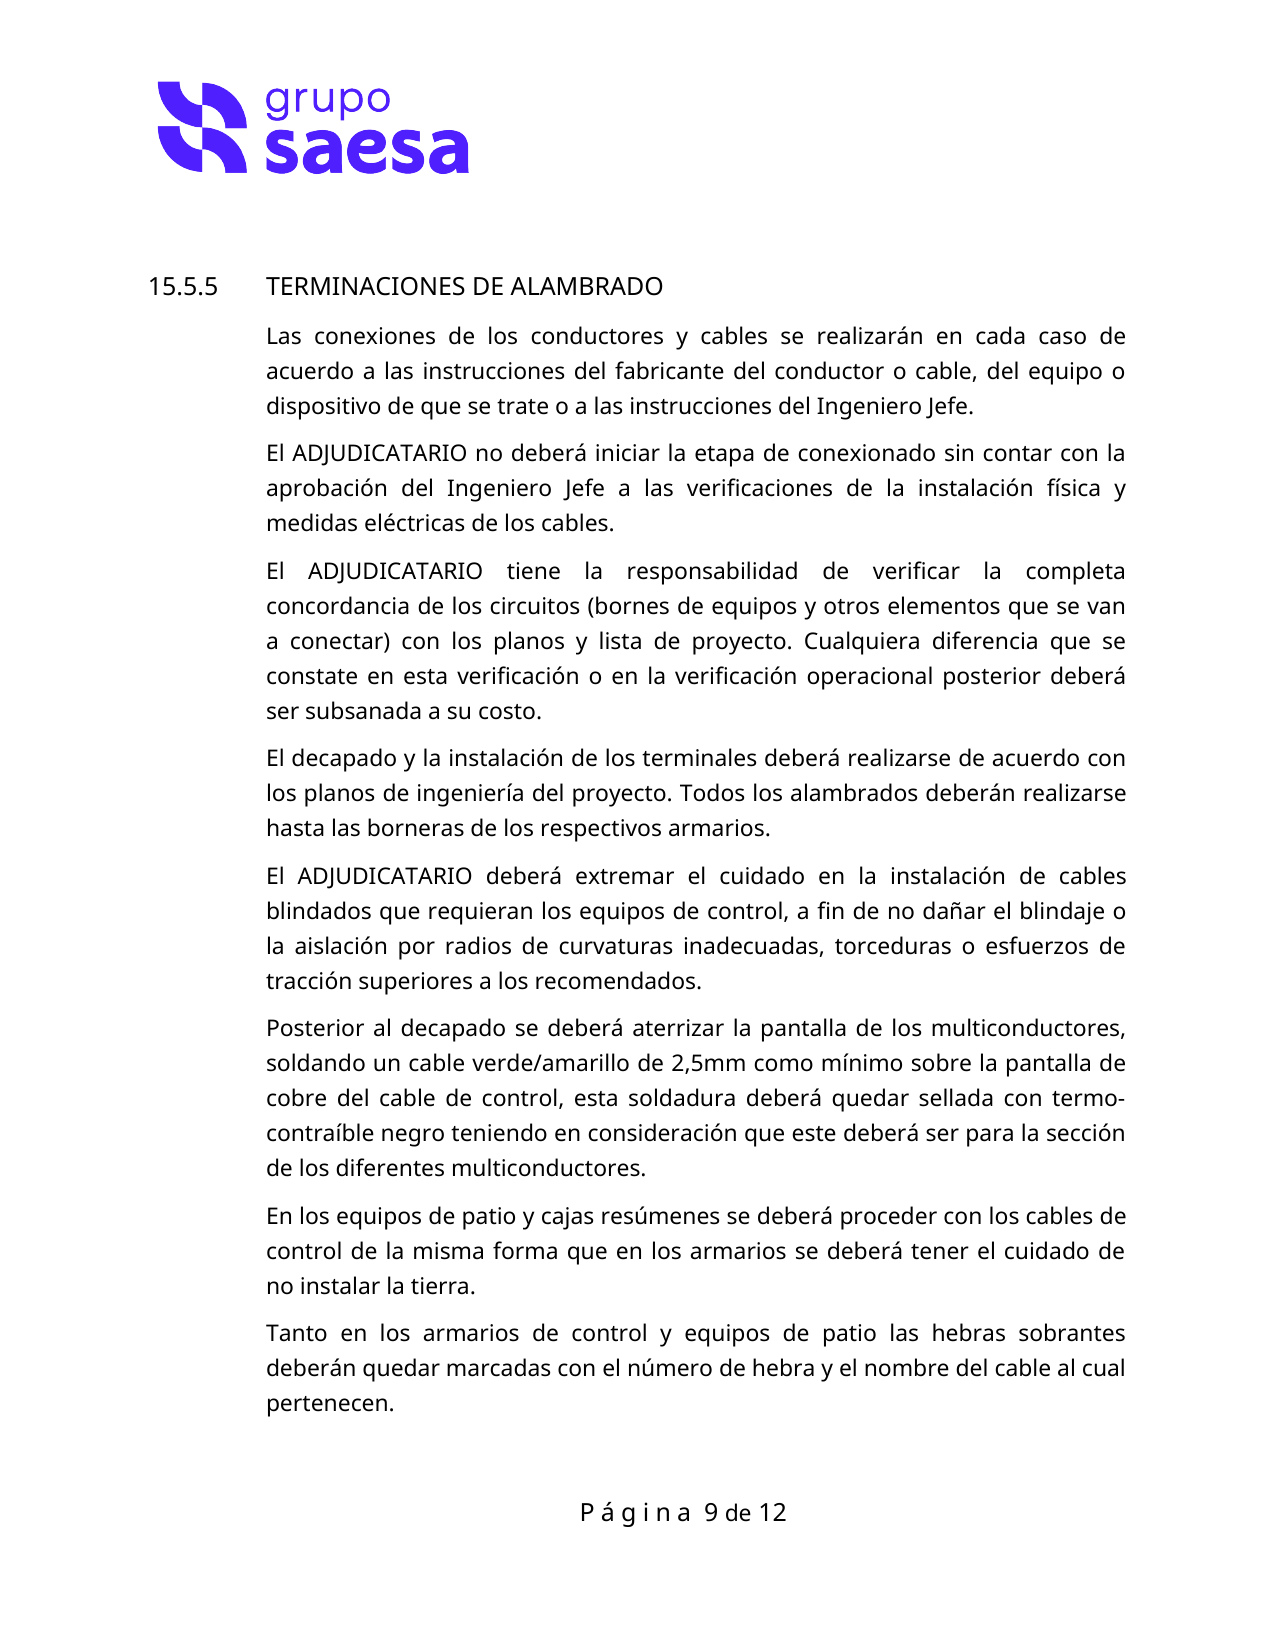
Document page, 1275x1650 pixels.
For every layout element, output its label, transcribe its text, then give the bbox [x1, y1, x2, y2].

text El ADJUDICATARIO tiene la responsabilidad de verificar la completa concordancia de los circuitos (bornes de equipos y otros elementos que se van a conectar) con los planos y lista de proyecto. Cualquiera diferencia que se constate en esta verificación o en la verificación operacional posterior deberá ser subsanada a su costo. [266, 554, 1127, 726]
text Las conexiones de los conductores y cables se realizarán en cada caso de acuerdo a las instrucciones del fabricante del conductor o cable, del equipo o dispositivo de que se trate o a las instrucciones del Ingeniero Jefe. [266, 319, 1127, 421]
text El ADJUDICATARIO no deberá iniciar la etapa de conexionado sin contar con la aprobación del Ingeniero Jefe a las verificaciones de la instalación física y medidas eléctricas de los cables. [266, 437, 1127, 538]
text Posterior al decapado se deberá aterrizar la pantalla de los multiconductores, soldando un cable verde/amarillo de 2,5mm como mínimo sobre la pantalla de cobre del cable de control, esta soldadura deberá quedar sellada con termo-contraíble negro teniendo en consideración que este deberá ser para la sección de los diferentes multiconductores. [266, 1012, 1127, 1183]
text En los equipos de patio y cajas resúmenes se deberá proceder con los cables de control de la misma forma que en los armarios se deberá tener el cuidado de no instalar la tierra. [266, 1199, 1127, 1301]
subtitle TERMINACIONES DE ALAMBRADO [148, 269, 1127, 303]
picture [147, 73, 478, 177]
text El decapado y la instalación de los terminales deberá realizarse de acuerdo con los planos de ingeniería del proyecto. Todos los alambrados deberán realizarse hasta las borneras de los respectivos armarios. [266, 742, 1127, 843]
text Tanto en los armarios de control y equipos de patio las hebras sobrantes deberán quedar marcadas con el número de hebra y el nombre del cable al cual pertenecen. [266, 1317, 1127, 1418]
text El ADJUDICATARIO deberá extremar el cuidado en la instalación de cables blindados que requieran los equipos de control, a fin de no dañar el blindaje o la aislación por radios de curvaturas inadecuadas, torceduras o esfuerzos de tracción superiores a los recomendados. [266, 859, 1127, 996]
